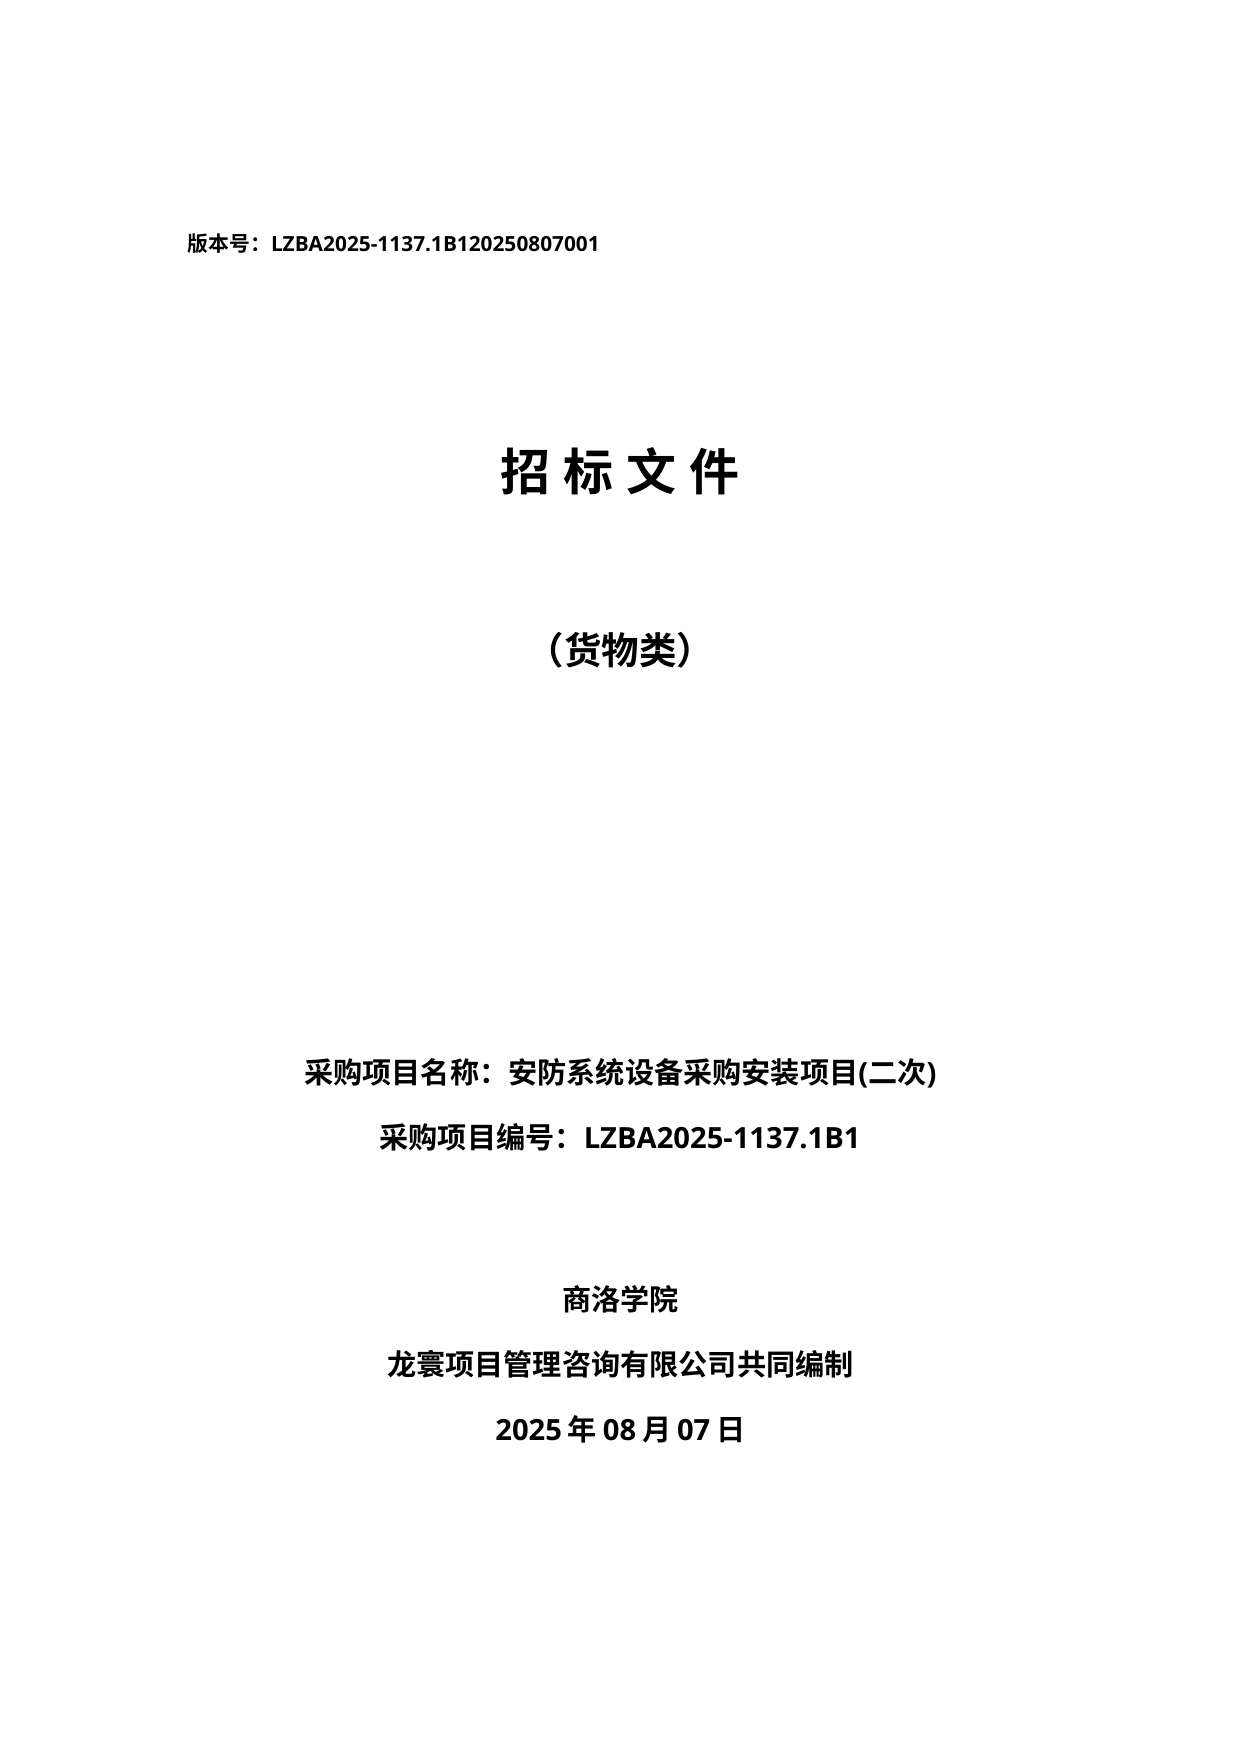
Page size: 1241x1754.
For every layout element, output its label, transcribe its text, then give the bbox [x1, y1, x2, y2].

text 招 标 文 件 [187, 422, 1053, 617]
text 商洛学院 [187, 1267, 1053, 1332]
text 龙寰项目管理咨询有限公司共同编制 [187, 1332, 1053, 1397]
text 采购项目编号：LZBA2025-1137.1B1 [187, 1104, 1053, 1267]
text （货物类） [187, 617, 1053, 1039]
text 采购项目名称：安防系统设备采购安装项目(二次) [187, 1039, 1053, 1104]
text 2025年08月07日 [187, 1397, 1053, 1462]
text 版本号：LZBA2025-1137.1B120250807001 [187, 227, 1053, 422]
